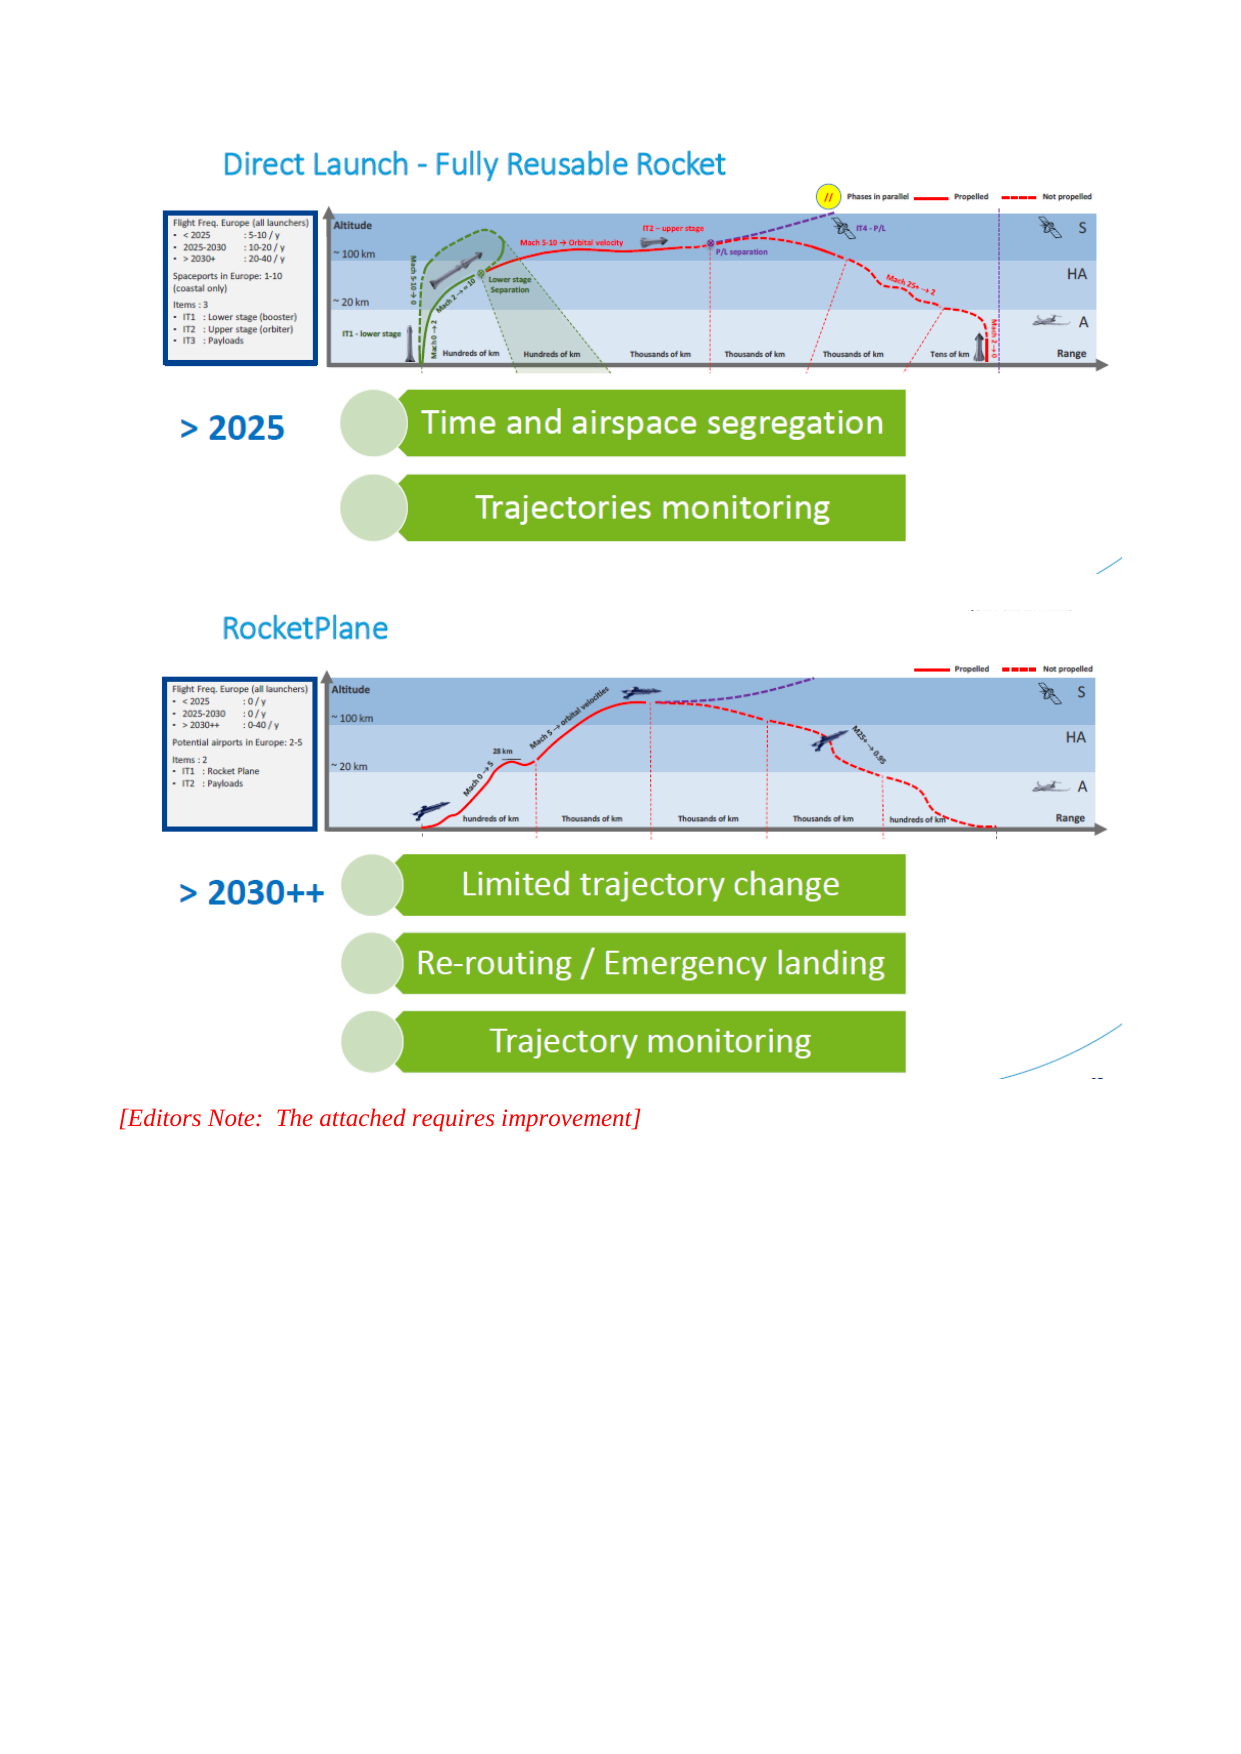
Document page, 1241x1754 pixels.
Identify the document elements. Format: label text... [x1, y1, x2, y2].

text [Editors Note: The attached requires improvement] [118, 1103, 1122, 1132]
picture [118, 147, 1123, 574]
picture [118, 610, 1123, 1079]
